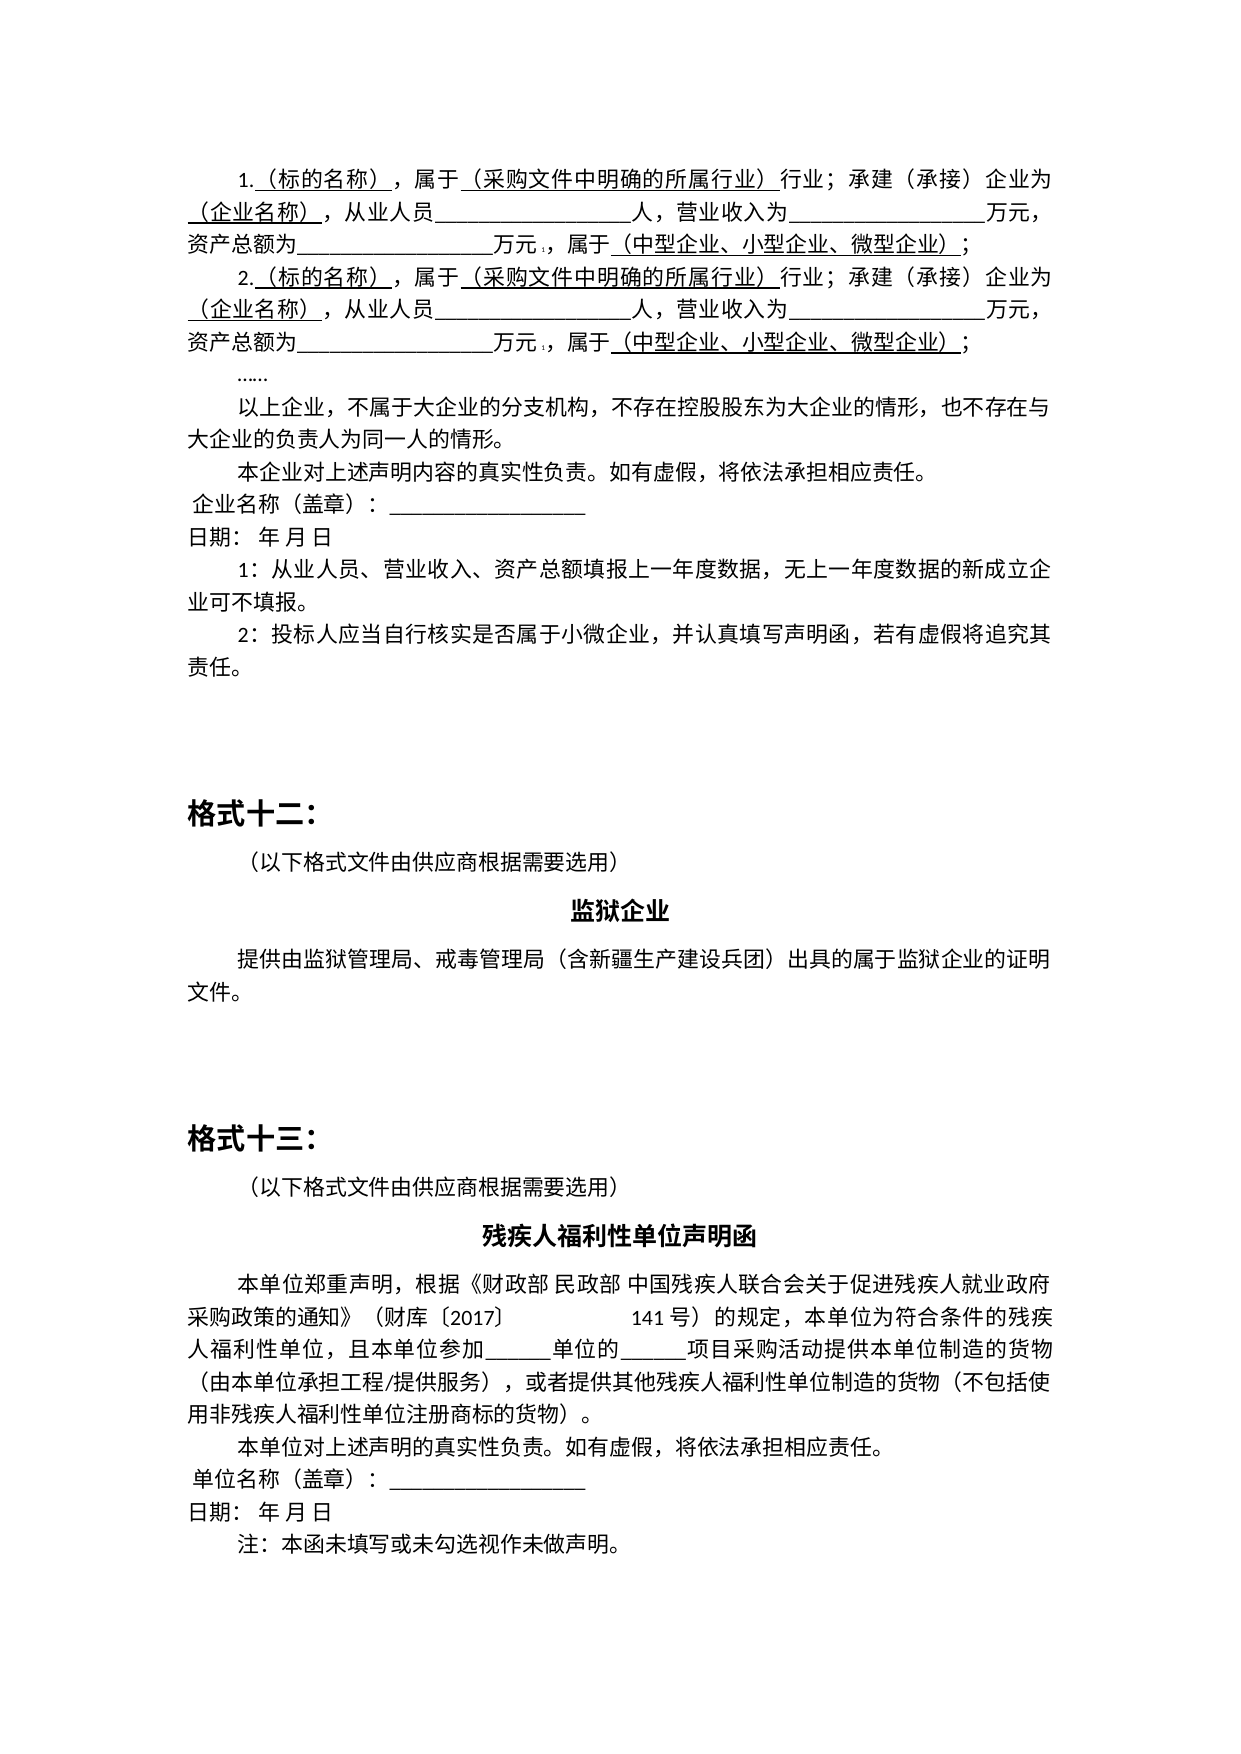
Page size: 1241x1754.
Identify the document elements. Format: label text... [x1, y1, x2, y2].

text 注：本函未填写或未勾选视作未做声明。 [187, 1527, 1053, 1559]
text 本企业对上述声明内容的真实性负责。如有虚假，将依法承担相应责任。 [187, 454, 1053, 487]
text （以下格式文件由供应商根据需要选用） [187, 844, 1053, 877]
text 监狱企业 [187, 877, 1053, 942]
text 日期： 年 月 日 [187, 1494, 1053, 1527]
text 日期： 年 月 日 [187, 519, 1053, 552]
text 格式十二： [187, 779, 1053, 844]
text 以上企业，不属于大企业的分支机构，不存在控股股东为大企业的情形，也不存在与大企业的负责人为同一人的情形。 [187, 389, 1053, 454]
text 格式十三： [187, 1104, 1053, 1169]
text 企业名称（盖章）：__________________ [187, 487, 1053, 519]
text 本单位郑重声明，根据《财政部 民政部 中国残疾人联合会关于促进残疾人就业政府采购政策的通知》（财库〔2017〕 141号）的规定，本单位为符合条件的残疾人福利性单位，且本单位参加______单位的______项目采购活动提供本单位制造的货物（由本单位承担工程/提供服务），或者提供其他残疾人福利性单位制造的货物（不包括使用非残疾人福利性单位注册商标的货物）。 [187, 1267, 1053, 1429]
text 2.（标的名称），属于（采购文件中明确的所属行业）行业；承建（承接）企业为（企业名称），从业人员__________________人，营业收入为__________________万元，资产总额为__________________万元1，属于（中型企业、小型企业、微型企业）； [187, 259, 1053, 357]
text 提供由监狱管理局、戒毒管理局（含新疆生产建设兵团）出具的属于监狱企业的证明文件。 [187, 942, 1053, 1007]
text …… [187, 357, 1053, 389]
text 2：投标人应当自行核实是否属于小微企业，并认真填写声明函，若有虚假将追究其责任。 [187, 617, 1053, 682]
text 1.（标的名称），属于（采购文件中明确的所属行业）行业；承建（承接）企业为（企业名称），从业人员__________________人，营业收入为__________________万元，资产总额为__________________万元1，属于（中型企业、小型企业、微型企业）； [187, 162, 1053, 259]
text 单位名称（盖章）：__________________ [187, 1462, 1053, 1494]
text 1：从业人员、营业收入、资产总额填报上一年度数据，无上一年度数据的新成立企业可不填报。 [187, 552, 1053, 617]
text 本单位对上述声明的真实性负责。如有虚假，将依法承担相应责任。 [187, 1429, 1053, 1462]
text 残疾人福利性单位声明函 [187, 1202, 1053, 1267]
text （以下格式文件由供应商根据需要选用） [187, 1169, 1053, 1202]
